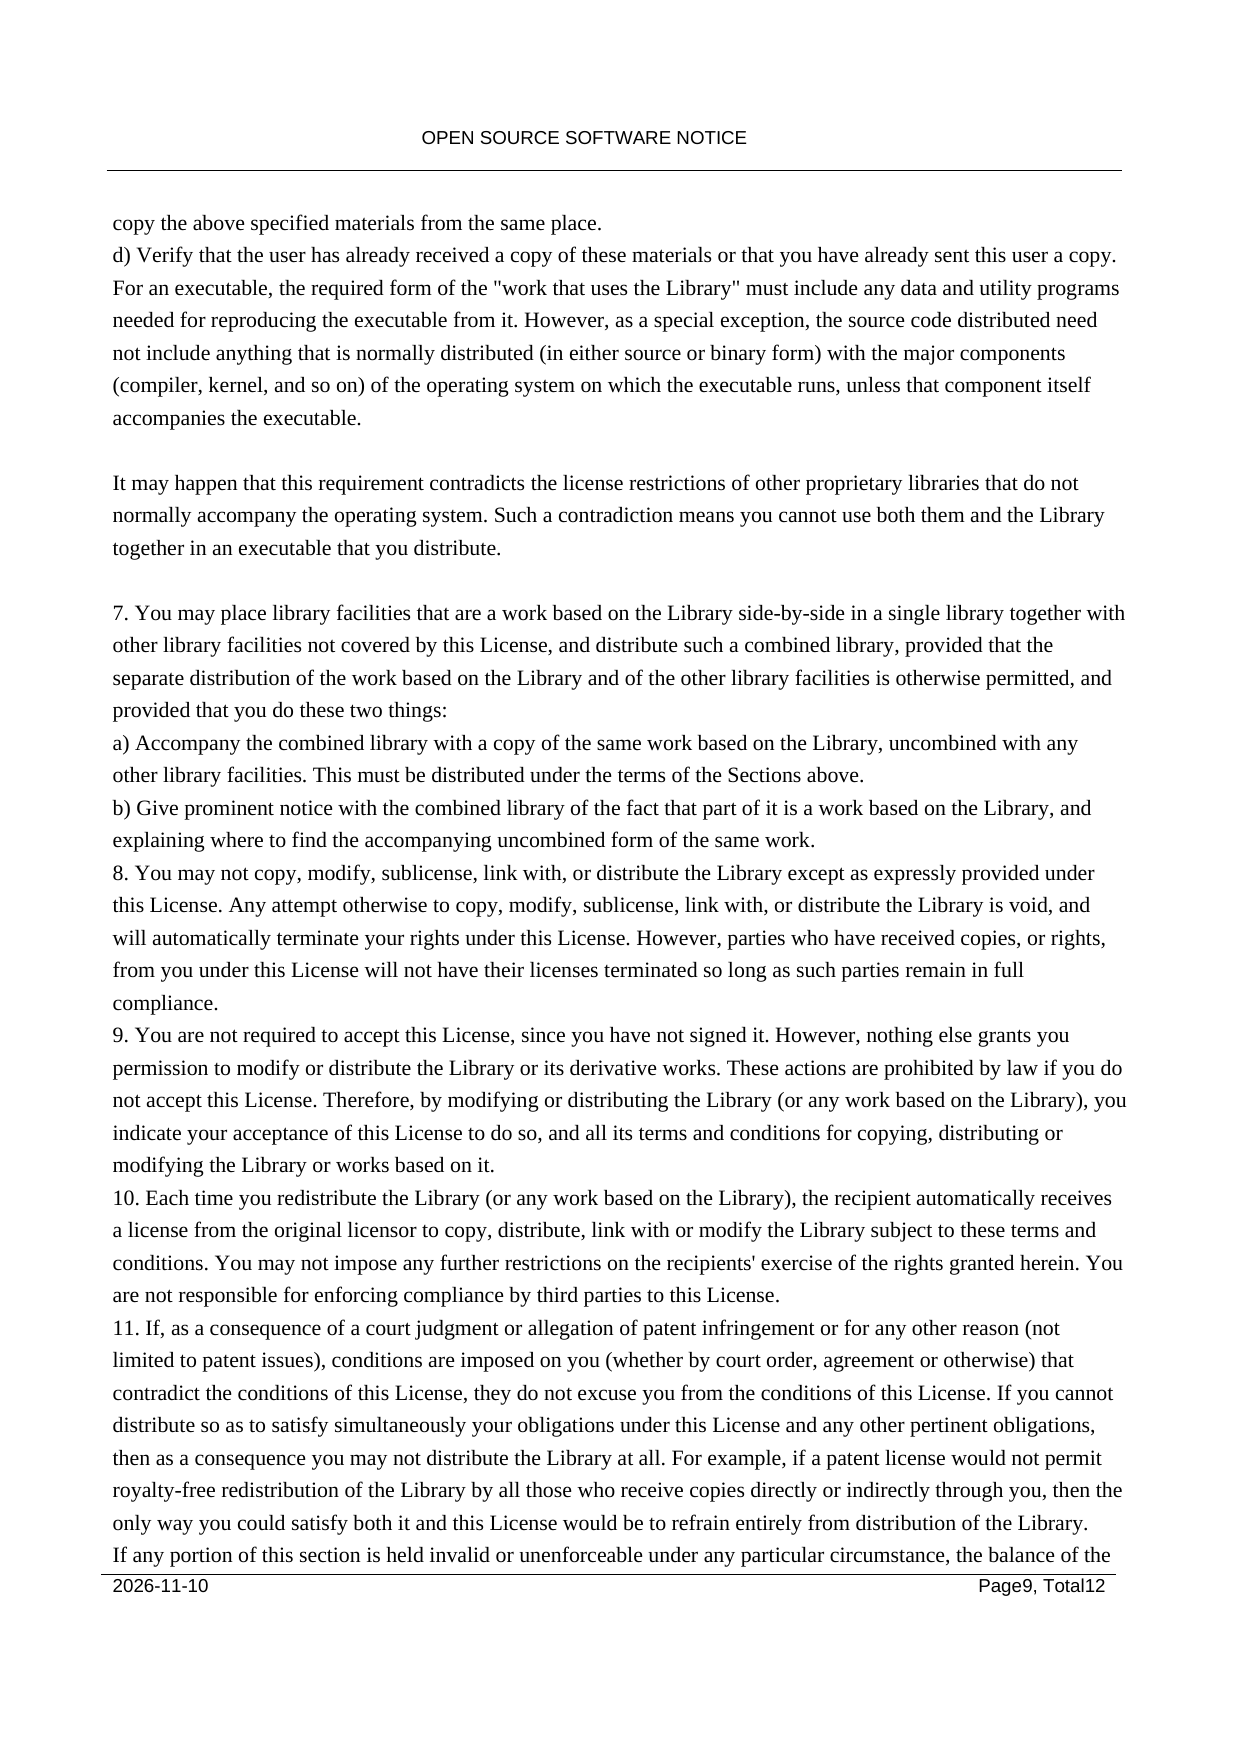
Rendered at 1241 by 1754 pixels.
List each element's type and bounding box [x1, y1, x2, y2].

text [112, 206, 1128, 1571]
